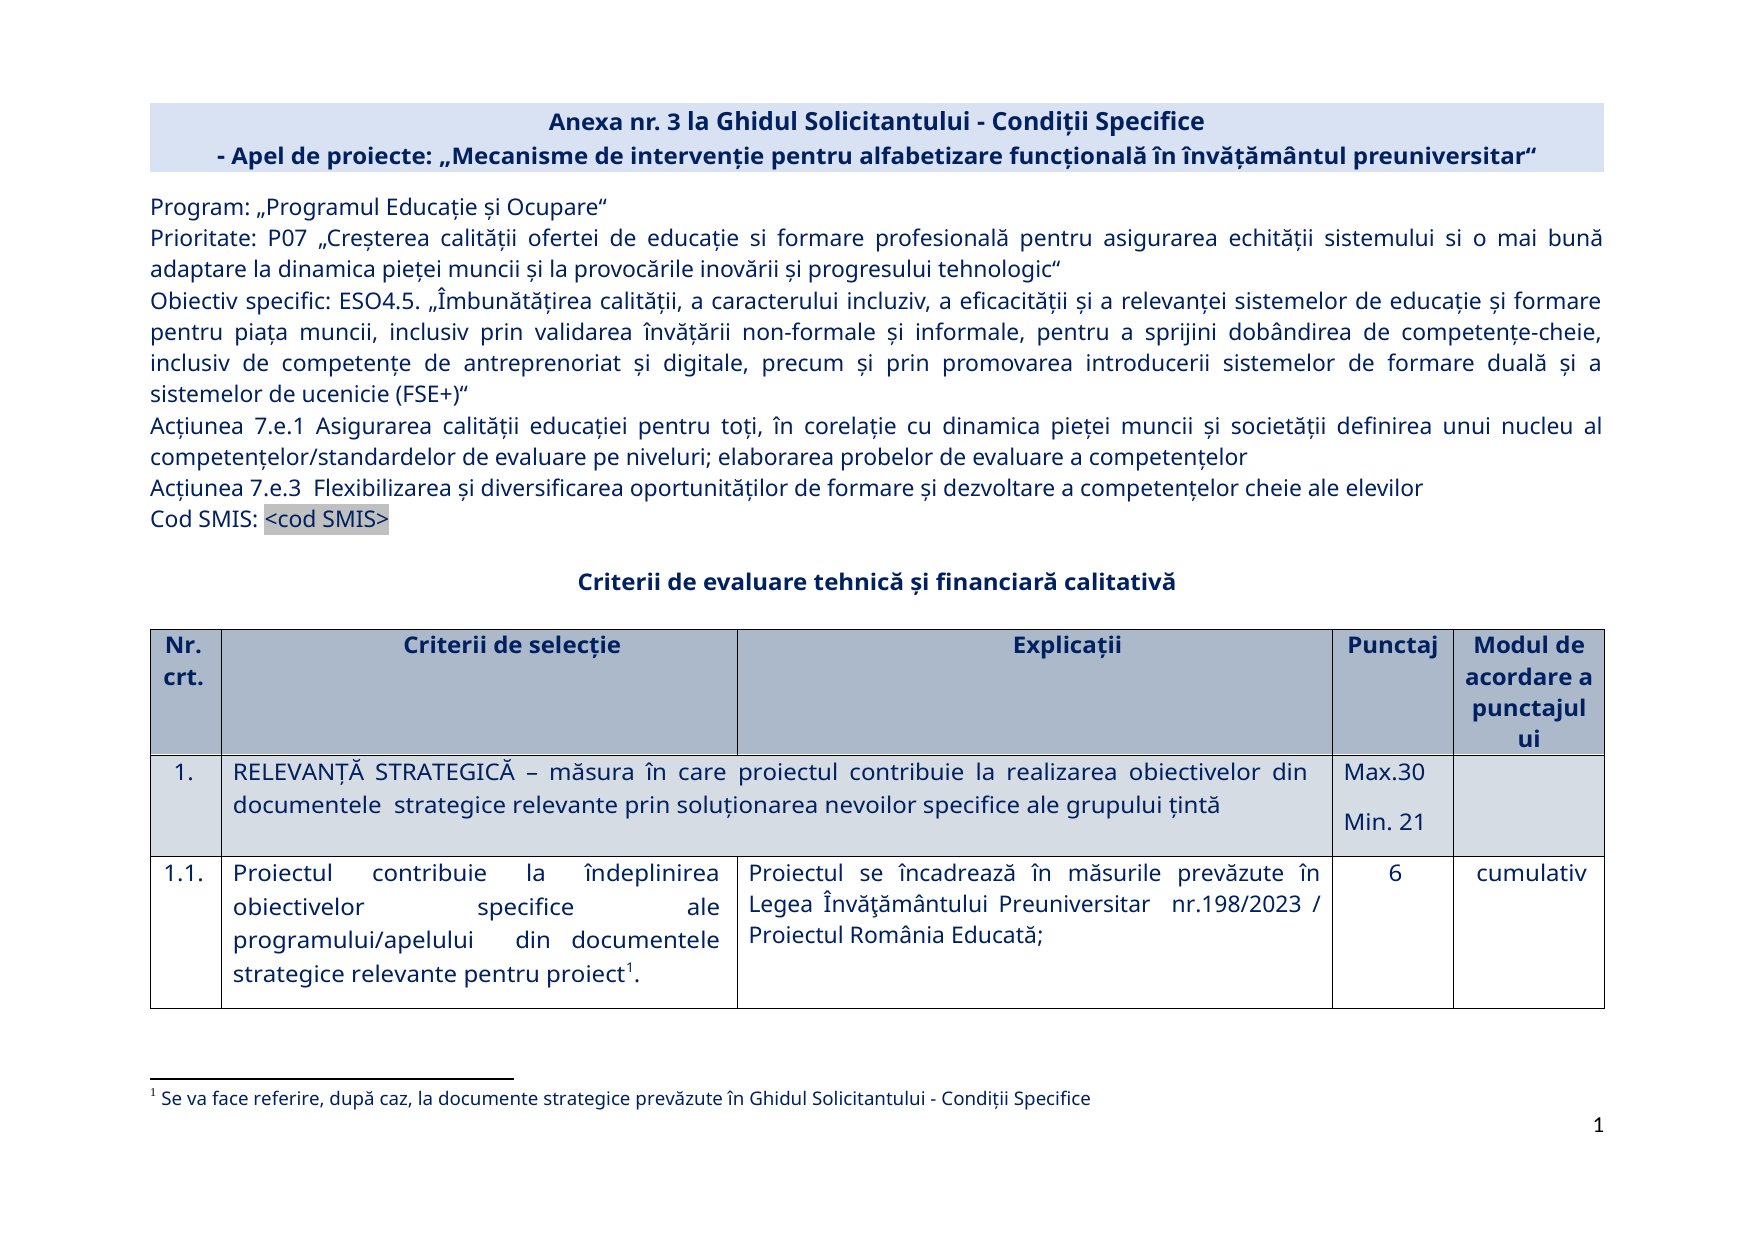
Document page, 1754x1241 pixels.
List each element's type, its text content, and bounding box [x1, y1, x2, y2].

table_cell RELEVANŢĂ STRATEGICĂ – măsura în care proiectul contribuie la realizarea obiectivelor din documentele strategice relevante prin soluționarea nevoilor specifice ale grupului țintă [222, 756, 1332, 856]
text Acțiunea 7.e.1 Asigurarea calității educației pentru toți, în corelație cu dinamica pieței muncii și societății definirea unui nucleu al competențelor/standardelor de evaluare pe niveluri; elaborarea probelor de evaluare a competențelor [150, 410, 1604, 472]
text Acțiunea 7.e.3 Flexibilizarea și diversificarea oportunităților de formare și dezvoltare a competențelor cheie ale elevilor [150, 472, 1604, 503]
table_header Nr. crt. [151, 630, 221, 754]
table_header Modul de acordare a punctajului [1454, 630, 1604, 754]
table_header Criterii de selecţie [222, 630, 737, 754]
table_cell Max.30 Min. 21 [1333, 756, 1453, 856]
table_cell Proiectul se încadrează în măsurile prevăzute în Legea Învăţământului Preuniversitar nr.198/2023 / Proiectul România Educată; [738, 857, 1332, 1008]
table_cell 1. [151, 756, 221, 856]
table_header Punctaj [1333, 630, 1453, 754]
table_cell Proiectul contribuie la îndeplinirea obiectivelor specifice ale programului/apelului din documentele strategice relevante pentru proiect. [222, 857, 737, 1008]
table_cell 6 [1333, 857, 1453, 1008]
text Anexa nr. 3 la Ghidul Solicitantului - Condiții Specifice [150, 103, 1604, 137]
text Obiectiv specific: ESO4.5. „Îmbunătățirea calității, a caracterului incluziv, a eficacității și a relevanței sistemelor de educație și formare pentru piața muncii, inclusiv prin validarea învățării non-formale și informale, pentru a sprijini dobândirea de competențe-cheie, inclusiv de competențe de antreprenoriat și digitale, precum și prin promovarea introducerii sistemelor de formare duală și a sistemelor de ucenicie (FSE+)“ [150, 285, 1604, 410]
text - Apel de proiecte: „Mecanisme de intervenție pentru alfabetizare funcțională în învățământul preuniversitar“ [150, 137, 1604, 172]
text Criterii de evaluare tehnică și financiară calitativă [150, 566, 1604, 597]
table_cell [1454, 756, 1604, 856]
table_header Explicaţii [738, 630, 1332, 754]
text Cod SMIS: <cod SMIS> [150, 503, 1604, 535]
text Program: „Programul Educație și Ocupare“ [150, 191, 1604, 222]
text Prioritate: P07 „Creșterea calității ofertei de educație si formare profesională pentru asigurarea echității sistemului si o mai bună adaptare la dinamica pieței muncii și la provocările inovării și progresului tehnologic“ [150, 222, 1604, 285]
table_cell cumulativ [1454, 857, 1604, 1008]
table_cell 1.1. [151, 857, 221, 1008]
